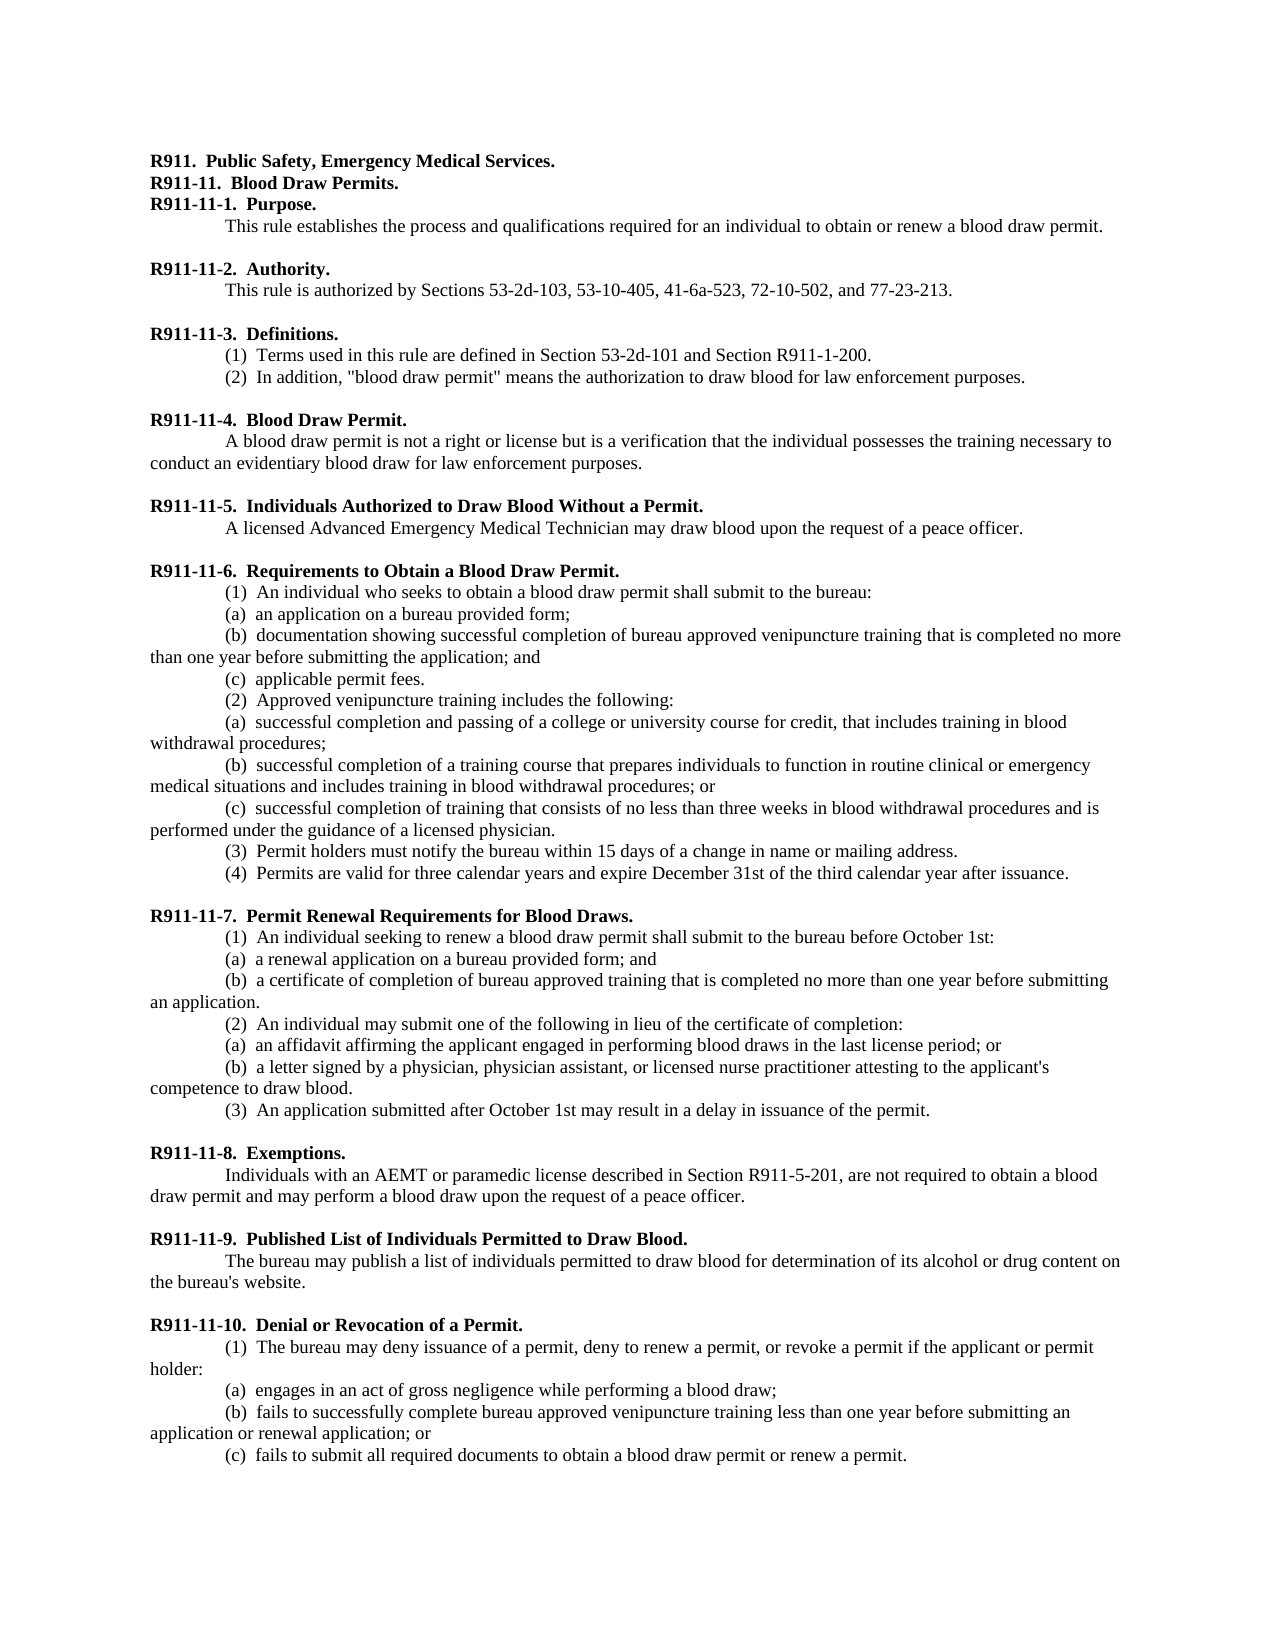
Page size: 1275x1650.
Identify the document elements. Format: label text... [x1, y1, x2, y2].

text R911-11-3. Definitions. [150, 322, 1125, 344]
text This rule establishes the process and qualifications required for an individual to obtain or renew a blood draw permit. [150, 215, 1125, 236]
text R911-11-5. Individuals Authorized to Draw Blood Without a Permit. [150, 495, 1125, 517]
text (1) The bureau may deny issuance of a permit, deny to renew a permit, or revoke a permit if the applicant or permit holder: [150, 1336, 1125, 1379]
text (b) successful completion of a training course that prepares individuals to function in routine clinical or emergency medical situations and includes training in blood withdrawal procedures; or [150, 754, 1125, 797]
text (3) Permit holders must notify the bureau within 15 days of a change in name or mailing address. [150, 840, 1125, 862]
text (2) In addition, "blood draw permit" means the authorization to draw blood for law enforcement purposes. [150, 366, 1125, 387]
text (1) An individual who seeks to obtain a blood draw permit shall submit to the bureau: [150, 581, 1125, 603]
text (2) An individual may submit one of the following in lieu of the certificate of completion: [150, 1012, 1125, 1034]
text (b) documentation showing successful completion of bureau approved venipuncture training that is completed no more than one year before submitting the application; and [150, 624, 1125, 667]
text (c) successful completion of training that consists of no less than three weeks in blood withdrawal procedures and is performed under the guidance of a licensed physician. [150, 797, 1125, 840]
text R911-11-10. Denial or Revocation of a Permit. [150, 1314, 1125, 1336]
text R911-11-2. Authority. [150, 258, 1125, 279]
text R911-11. Blood Draw Permits. [150, 172, 1125, 193]
text (a) engages in an act of gross negligence while performing a blood draw; [150, 1379, 1125, 1401]
text (a) successful completion and passing of a college or university course for credit, that includes training in blood withdrawal procedures; [150, 711, 1125, 754]
text Individuals with an AEMT or paramedic license described in Section R911-5-201, are not required to obtain a blood draw permit and may perform a blood draw upon the request of a peace officer. [150, 1163, 1125, 1207]
text (a) an affidavit affirming the applicant engaged in performing blood draws in the last license period; or [150, 1034, 1125, 1056]
text R911-11-9. Published List of Individuals Permitted to Draw Blood. [150, 1228, 1125, 1250]
text (4) Permits are valid for three calendar years and expire December 31st of the third calendar year after issuance. [150, 862, 1125, 883]
text (c) applicable permit fees. [150, 667, 1125, 689]
text (b) a letter signed by a physician, physician assistant, or licensed nurse practitioner attesting to the applicant's competence to draw blood. [150, 1056, 1125, 1099]
text The bureau may publish a list of individuals permitted to draw blood for determination of its alcohol or drug content on the bureau's website. [150, 1250, 1125, 1293]
text (b) fails to successfully complete bureau approved venipuncture training less than one year before submitting an application or renewal application; or [150, 1401, 1125, 1444]
text R911-11-1. Purpose. [150, 193, 1125, 215]
text (3) An application submitted after October 1st may result in a delay in issuance of the permit. [150, 1099, 1125, 1120]
text (b) a certificate of completion of bureau approved training that is completed no more than one year before submitting an application. [150, 969, 1125, 1012]
text R911-11-6. Requirements to Obtain a Blood Draw Permit. [150, 560, 1125, 581]
text R911-11-8. Exemptions. [150, 1142, 1125, 1163]
text (a) an application on a bureau provided form; [150, 603, 1125, 624]
text (c) fails to submit all required documents to obtain a blood draw permit or renew a permit. [150, 1444, 1125, 1465]
text This rule is authorized by Sections 53-2d-103, 53-10-405, 41-6a-523, 72-10-502, and 77-23-213. [150, 279, 1125, 301]
text A blood draw permit is not a right or license but is a verification that the individual possesses the training necessary to conduct an evidentiary blood draw for law enforcement purposes. [150, 430, 1125, 473]
text R911-11-7. Permit Renewal Requirements for Blood Draws. [150, 905, 1125, 926]
text (a) a renewal application on a bureau provided form; and [150, 948, 1125, 969]
text A licensed Advanced Emergency Medical Technician may draw blood upon the request of a peace officer. [150, 517, 1125, 538]
text (1) An individual seeking to renew a blood draw permit shall submit to the bureau before October 1st: [150, 926, 1125, 948]
text (2) Approved venipuncture training includes the following: [150, 689, 1125, 711]
text (1) Terms used in this rule are defined in Section 53-2d-101 and Section R911-1-200. [150, 344, 1125, 366]
text R911-11-4. Blood Draw Permit. [150, 409, 1125, 430]
text R911. Public Safety, Emergency Medical Services. [150, 150, 1125, 172]
